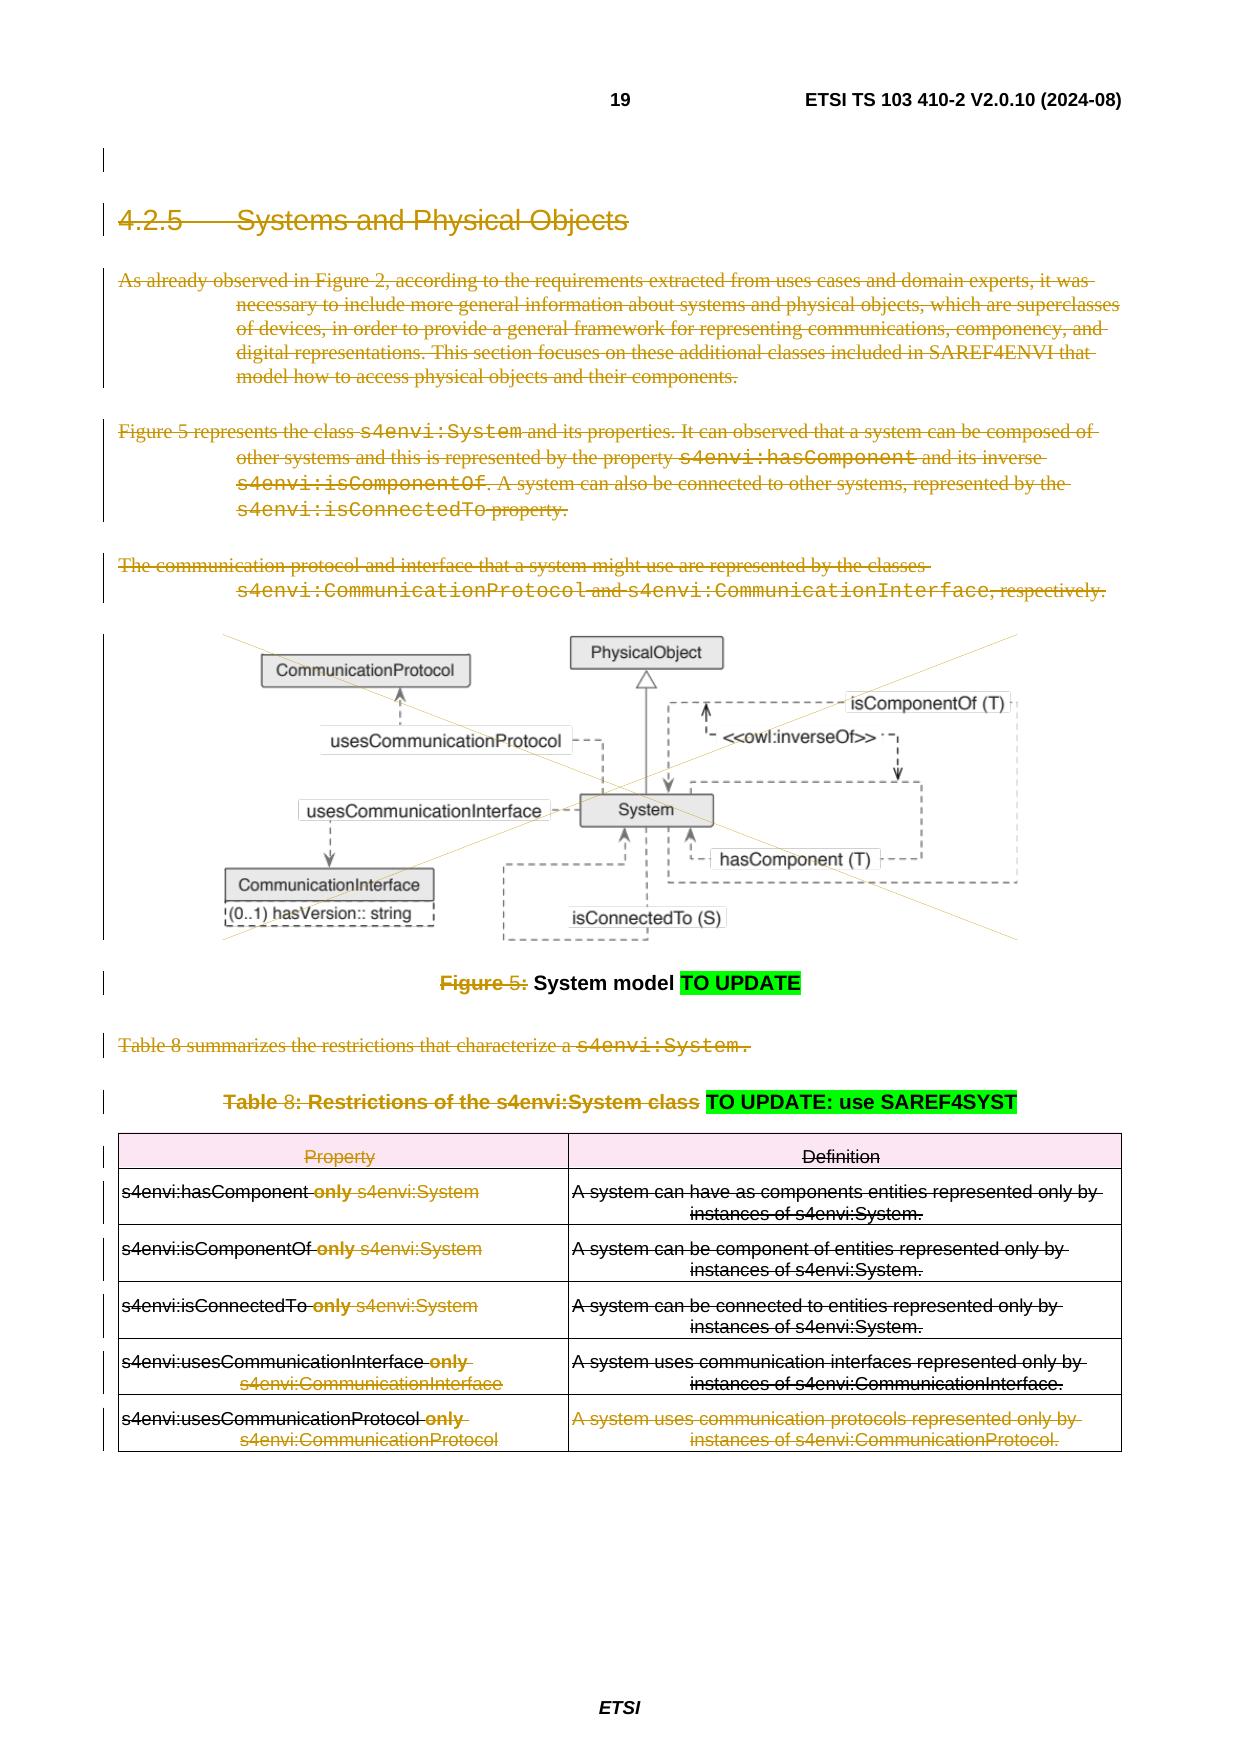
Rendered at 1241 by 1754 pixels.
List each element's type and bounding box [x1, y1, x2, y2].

table_cell [119, 1395, 568, 1451]
table_cell [119, 1339, 568, 1394]
table_cell [569, 1169, 1121, 1224]
table_cell [569, 1225, 1121, 1281]
table_cell [569, 1282, 1121, 1337]
table_cell [569, 1395, 1121, 1451]
table_cell [569, 1339, 1121, 1394]
table_cell [119, 1169, 568, 1224]
table_cell [119, 1282, 568, 1337]
table_cell [119, 1225, 568, 1281]
